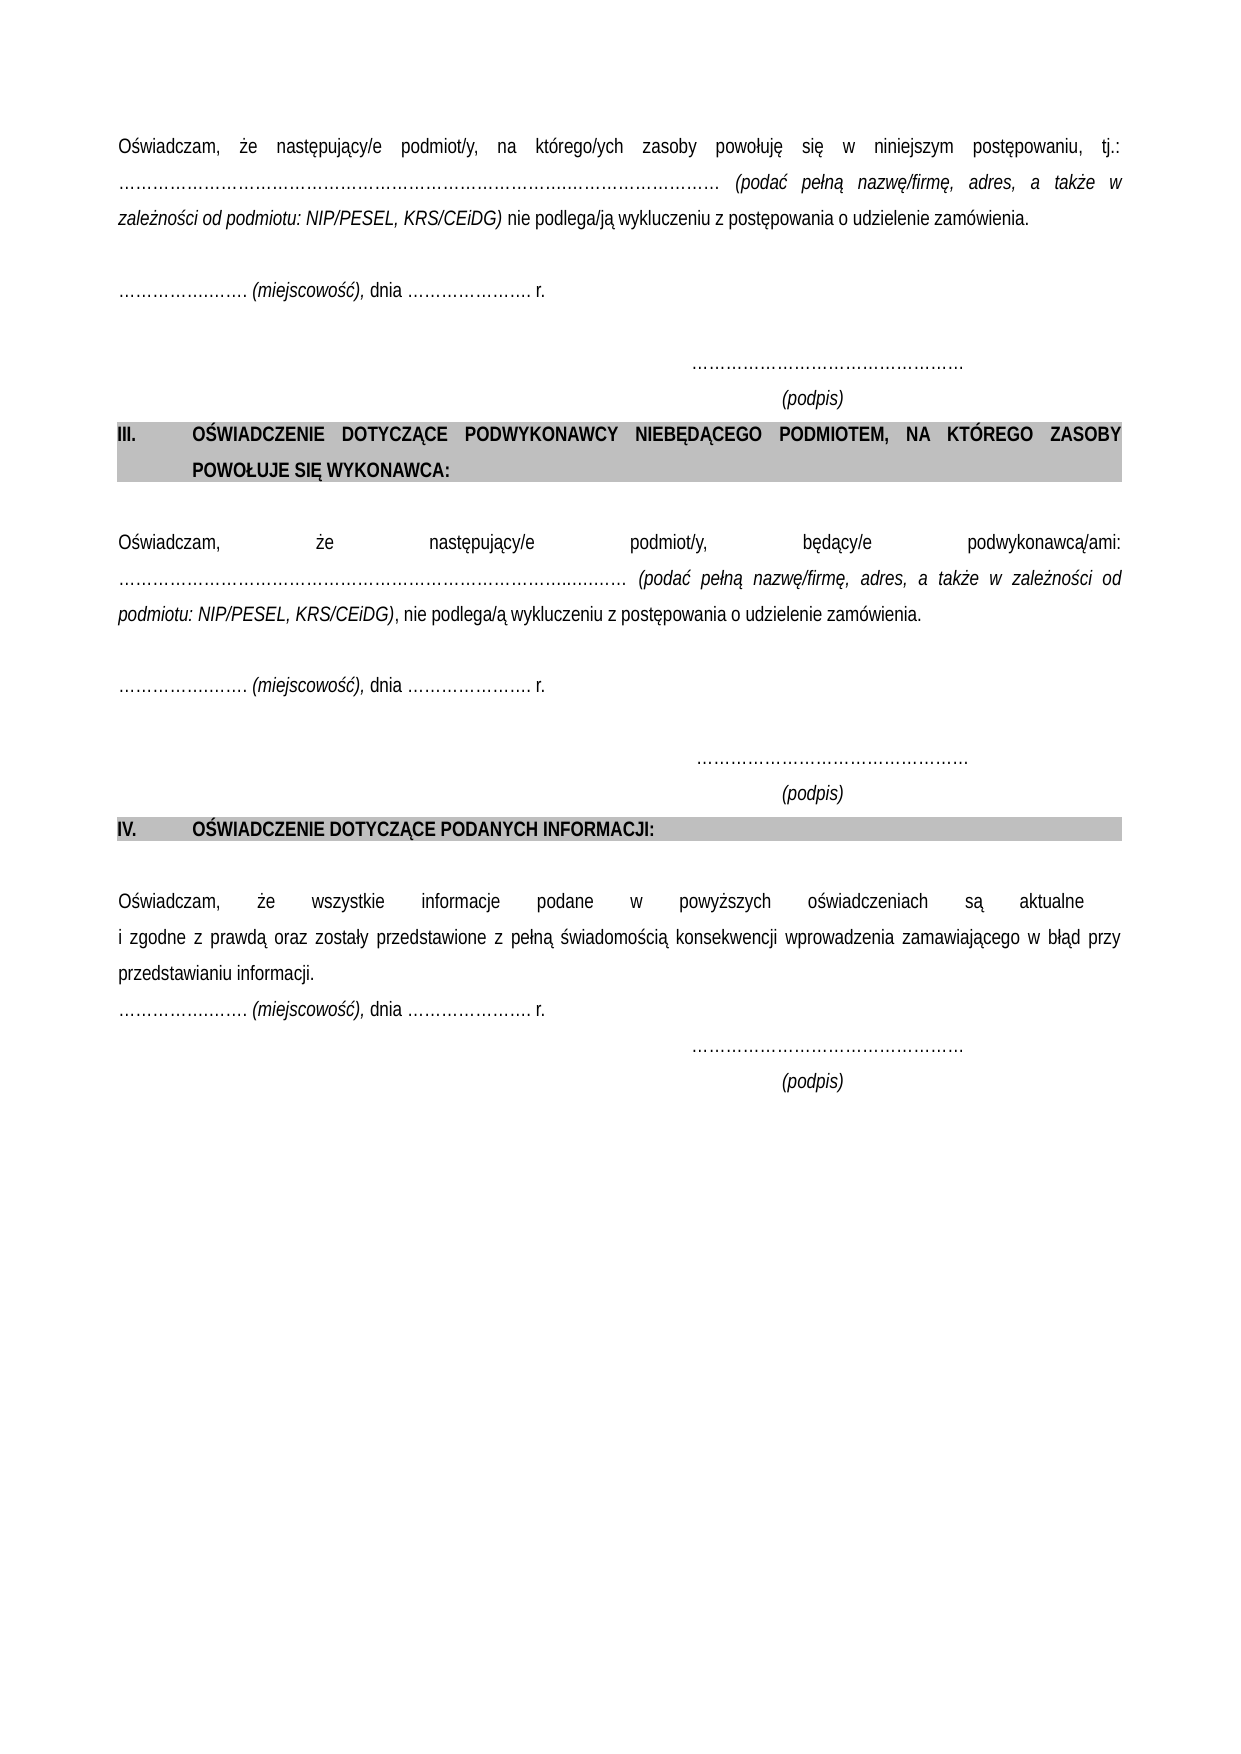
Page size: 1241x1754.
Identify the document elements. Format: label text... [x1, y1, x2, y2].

text (podpis) [708, 386, 1122, 410]
list OŚWIADCZENIE DOTYCZĄCE PODWYKONAWCY NIEBĘDĄCEGO PODMIOTEM, NA KTÓREGO ZASOBY POWOŁUJE SIĘ WYKONAWCA: [117, 422, 1122, 482]
text (podpis) [708, 1069, 1122, 1093]
text Oświadczam, że następujący/e podmiot/y, będący/e podwykonawcą/ami: ……………………………………………………………………..….…… (podać pełną nazwę/firmę, adres, a także w zależności od podmiotu: NIP/PESEL, KRS/CEiDG), nie podlega/ą wykluczeniu z postępowania o udzielenie zamówienia. [118, 530, 1122, 626]
text ………………………………………… [118, 745, 1122, 769]
text ………………………………………… [118, 1033, 1122, 1057]
text (podpis) [708, 781, 1122, 805]
text …………….……. (miejscowość), dnia …………………. r. [118, 997, 1122, 1021]
text …………….……. (miejscowość), dnia …………………. r. [118, 673, 1122, 697]
text Oświadczam, że wszystkie informacje podane w powyższych oświadczeniach są aktualne i zgodne z prawdą oraz zostały przedstawione z pełną świadomością konsekwencji wprowadzenia zamawiającego w błąd przy przedstawianiu informacji. [118, 889, 1122, 985]
text ………………………………………… [118, 350, 1122, 374]
text …………….……. (miejscowość), dnia …………………. r. [118, 278, 1122, 302]
text Oświadczam, że następujący/e podmiot/y, na którego/ych zasoby powołuję się w niniejszym postępowaniu, tj.: …………………………………………………………………….……………………… (podać pełną nazwę/firmę, adres, a także w zależności od podmiotu: NIP/PESEL, KRS/CEiDG) nie podlega/ją wykluczeniu z postępowania o udzielenie zamówienia. [118, 134, 1122, 230]
list OŚWIADCZENIE DOTYCZĄCE PODANYCH INFORMACJI: [117, 817, 1122, 841]
